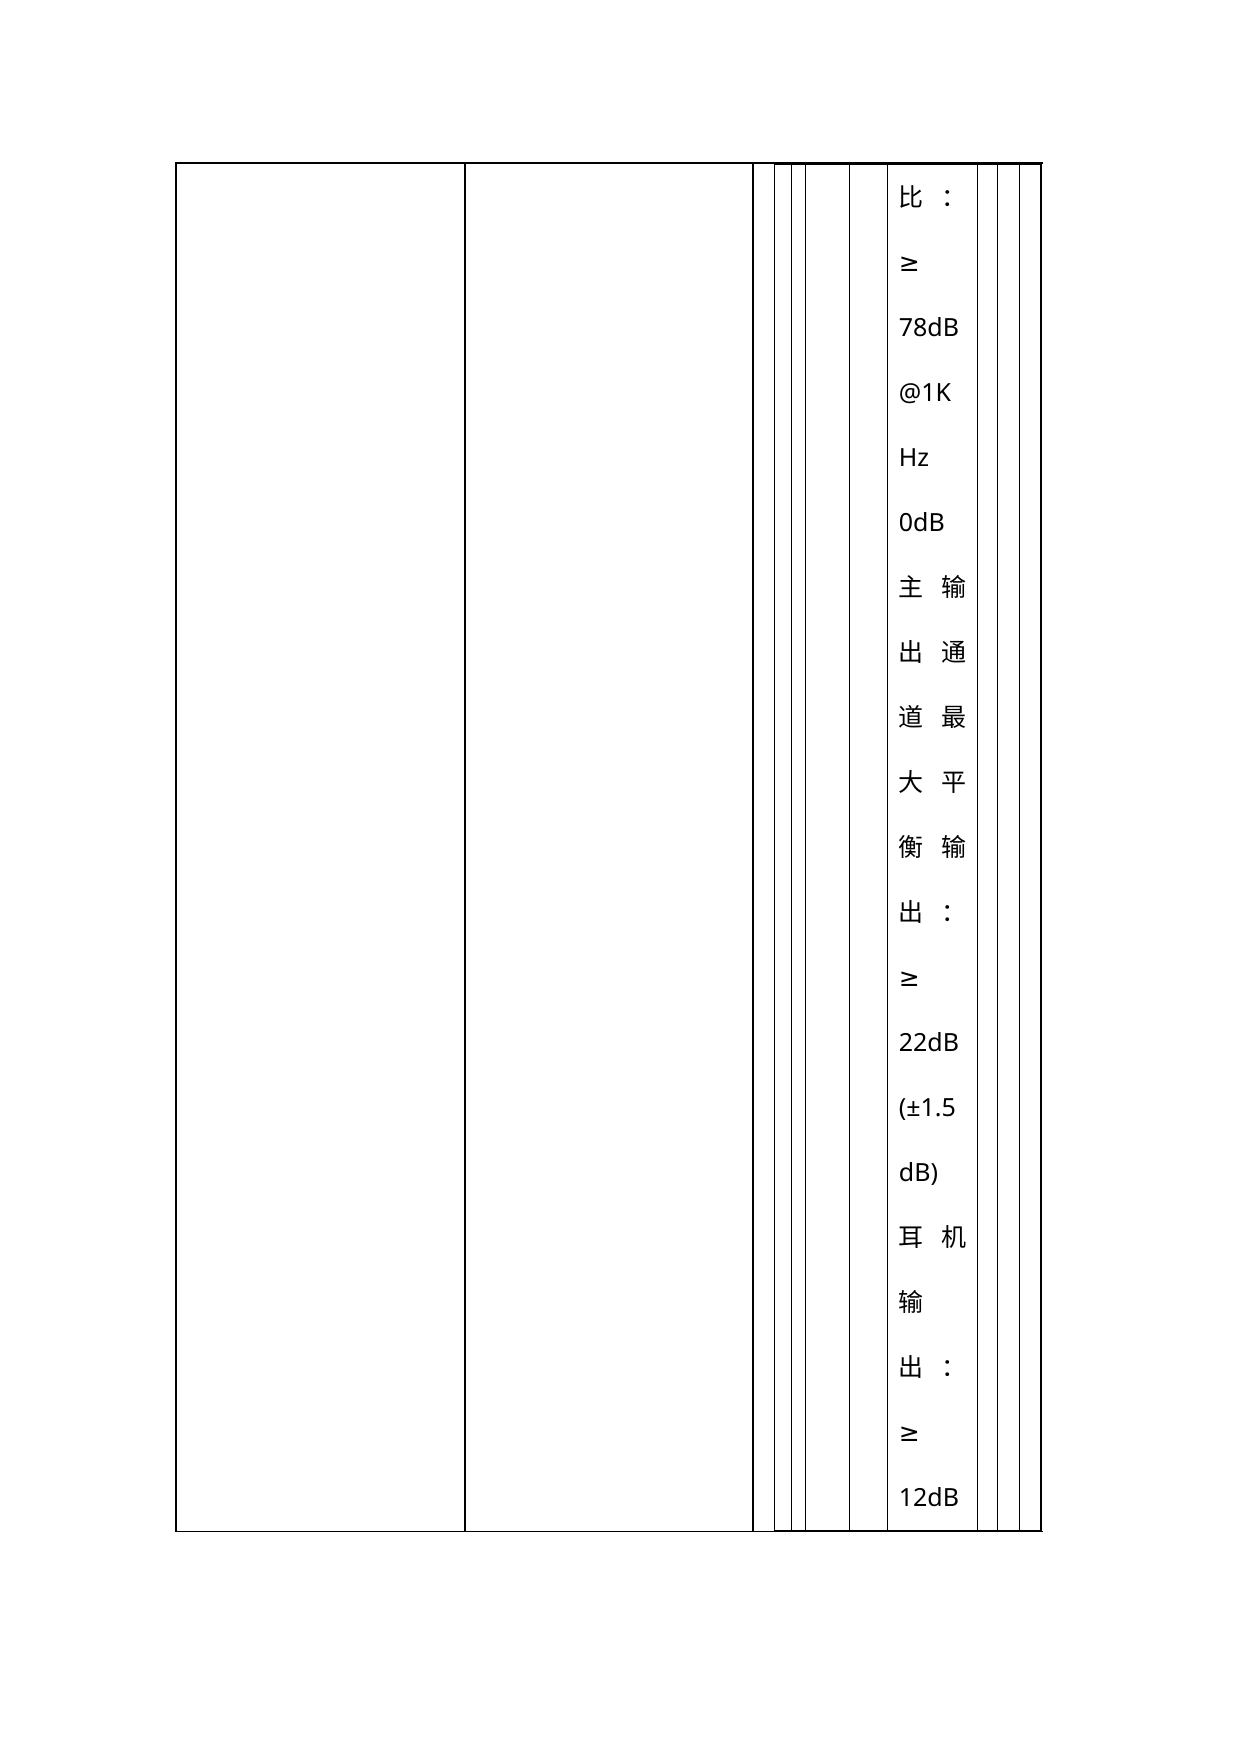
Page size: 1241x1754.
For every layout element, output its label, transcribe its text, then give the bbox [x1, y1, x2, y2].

table_cell [1020, 165, 1040, 1530]
table_cell [792, 165, 805, 1530]
table_cell 1 [466, 164, 752, 1531]
table_cell [850, 165, 887, 1530]
table_cell [888, 165, 977, 1530]
table_cell [978, 165, 997, 1530]
table_cell [775, 165, 791, 1530]
table_cell [806, 165, 849, 1530]
table_cell [177, 164, 464, 1531]
table_cell [754, 164, 774, 1531]
